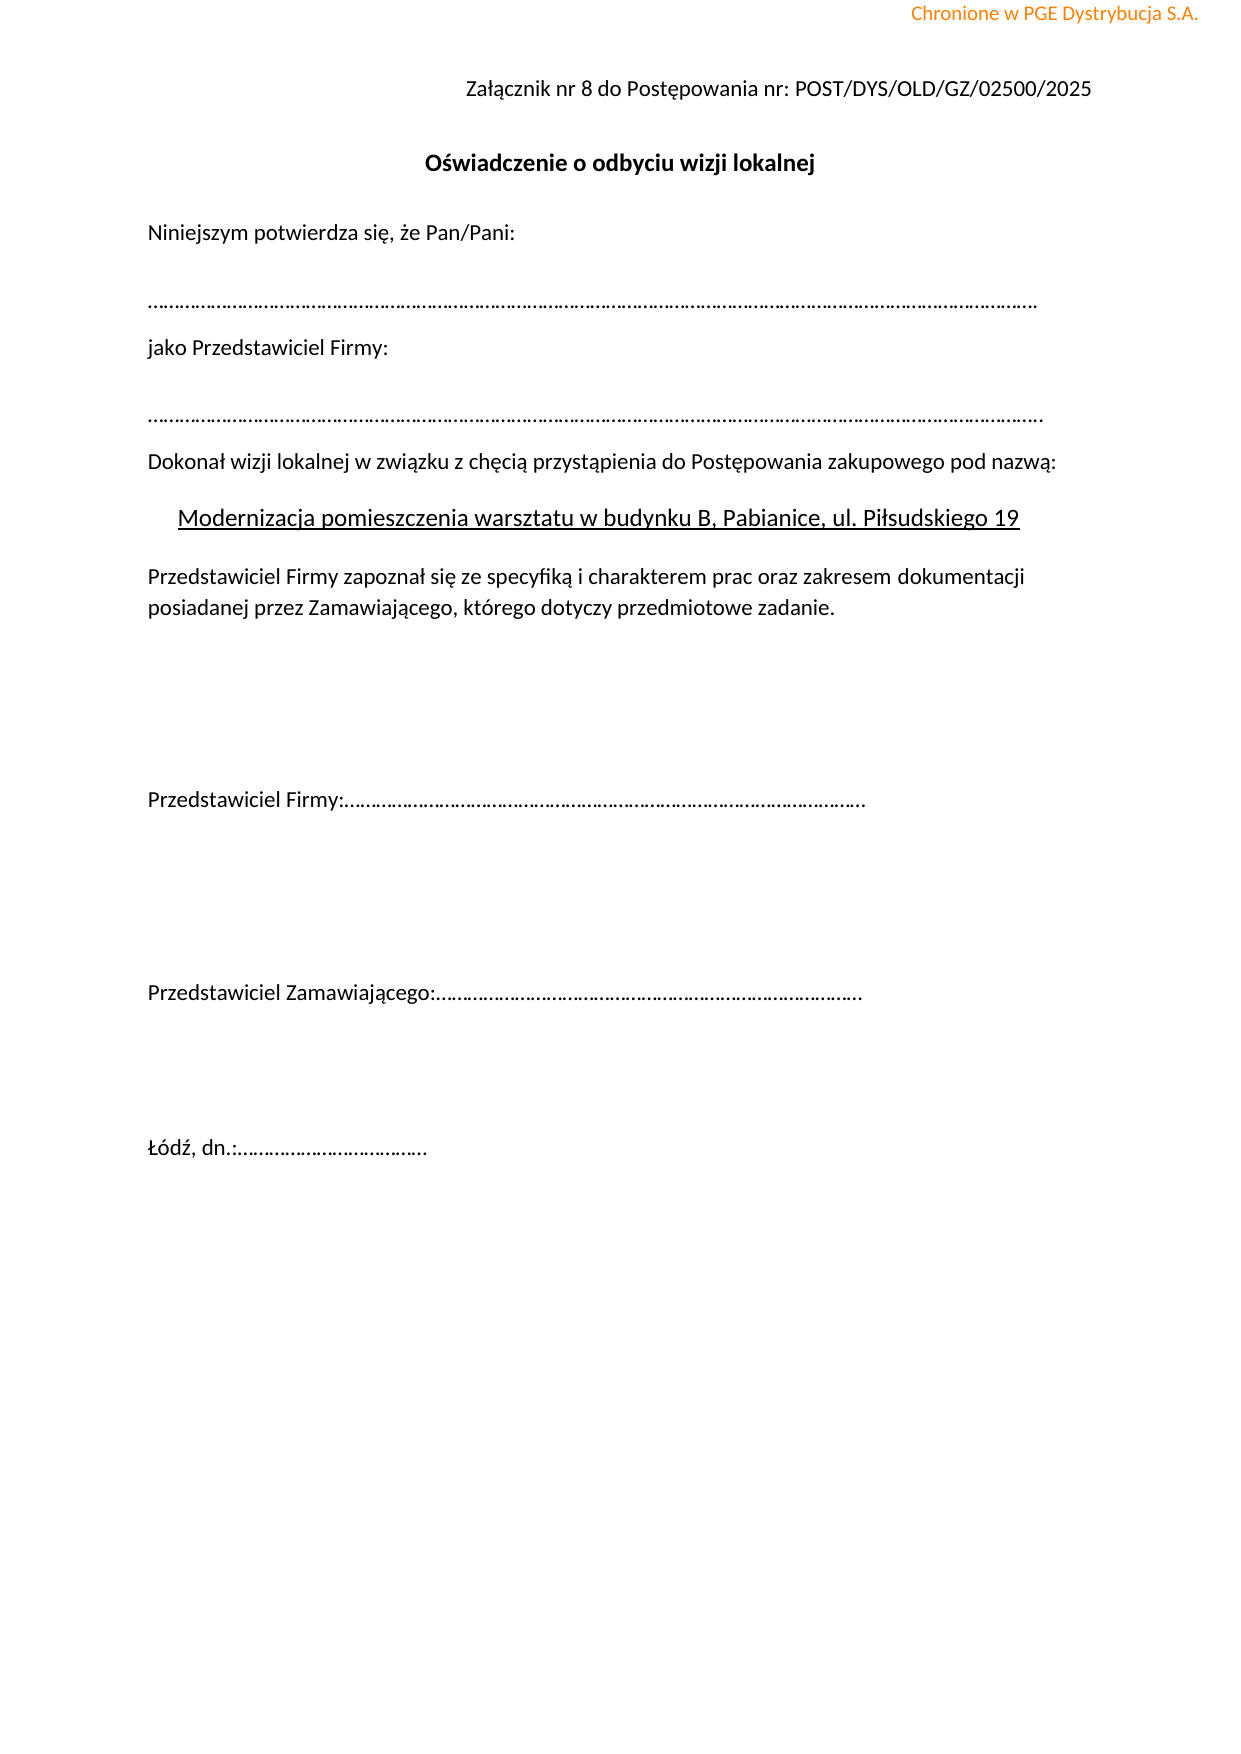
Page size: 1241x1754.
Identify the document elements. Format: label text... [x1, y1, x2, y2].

text Przedstawiciel Firmy zapoznał się ze specyfiką i charakterem prac oraz zakresem dokumentacji posiadanej przez Zamawiającego, którego dotyczy przedmiotowe zadanie. [148, 562, 1093, 621]
text Oświadczenie o odbyciu wizji lokalnej [148, 148, 1093, 178]
text Modernizacja pomieszczenia warsztatu w budynku B, Pabianice, ul. Piłsudskiego 19 [177, 502, 1093, 533]
text ……………………………………………………………………………………………………………………………………………………. [148, 286, 1093, 314]
text Łódź, dn.:……………………………… [148, 1133, 1093, 1161]
text Przedstawiciel Zamawiającego:……………………………………………………………………… [148, 978, 1093, 1006]
text Dokonał wizji lokalnej w związku z chęcią przystąpienia do Postępowania zakupowego pod nazwą: [148, 447, 1093, 475]
text jako Przedstawiciel Firmy: [148, 333, 1093, 361]
text Przedstawiciel Firmy:……………………………………………………………………………………… [148, 785, 1093, 813]
text …………………………………………………………………………………………………………………………………………………….. [148, 400, 1093, 428]
text Niniejszym potwierdza się, że Pan/Pani: [148, 218, 1093, 246]
